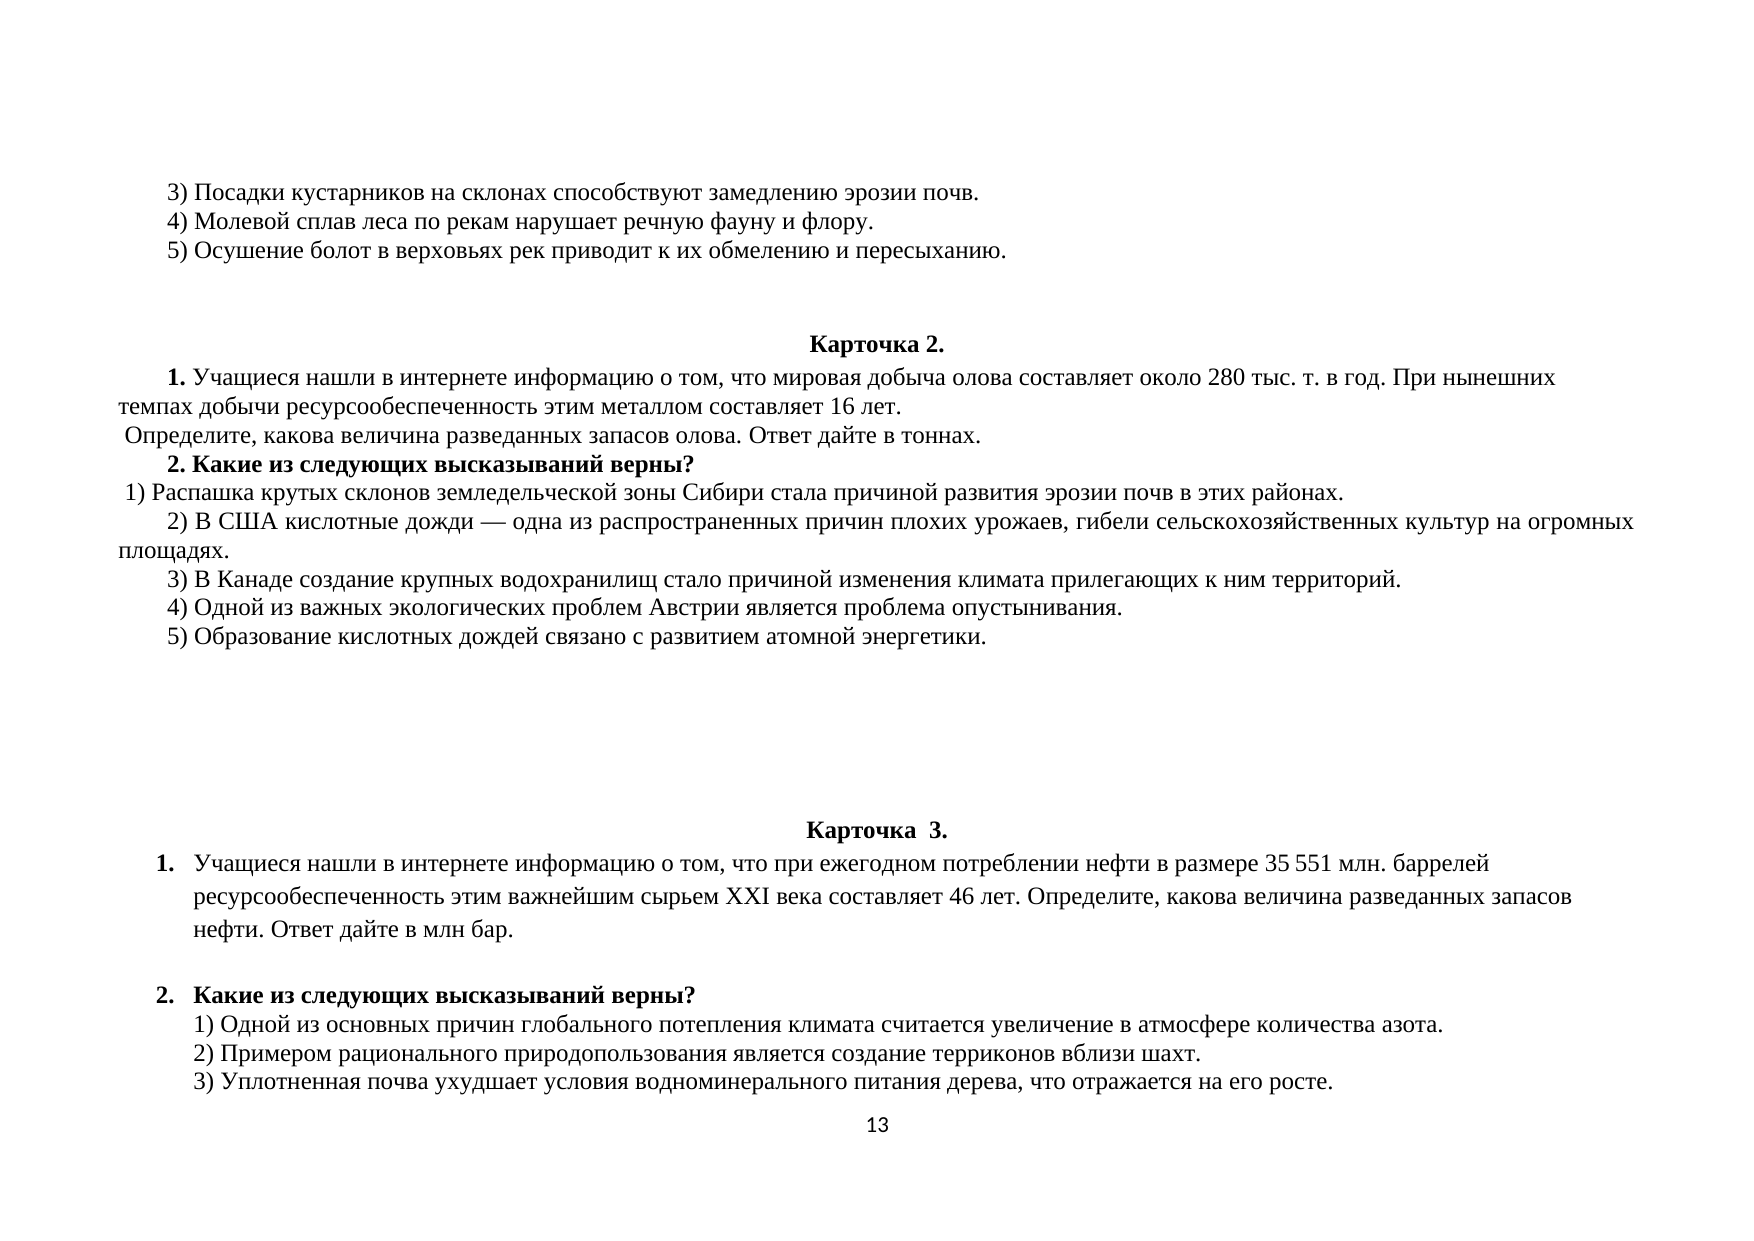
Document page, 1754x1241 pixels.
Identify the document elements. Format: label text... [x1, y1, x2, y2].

text 1) Одной из основных причин глобального потепления климата считается увеличение в атмосфере количества азота. [193, 1009, 1636, 1038]
list Какие из следующих высказываний верны? [156, 980, 1636, 1009]
list Учащиеся нашли в интернете информацию о том, что при ежегодном потреблении нефти в размере 35 551 млн. баррелей ресурсообеспеченность этим важнейшим сырьем ХХI века составляет 46 лет. Определите, какова величина разведанных запасов нефти. Ответ дайте в млн бар. [156, 848, 1636, 943]
text 5) Осушение болот в верховьях рек приводит к их обмелению и пересыханию. [118, 235, 1636, 263]
text 4) Одной из важных экологических проблем Австрии является проблема опустынивания. [118, 592, 1636, 621]
text Карточка 3. [118, 815, 1636, 844]
text 2) Примером рационального природопользования является создание терриконов вблизи шахт. [193, 1038, 1636, 1066]
text 1. Учащиеся нашли в интернете информацию о том, что мировая добыча олова составляет около 280 тыс. т. в год. При нынешних темпах добычи ресурсообеспеченность этим металлом составляет 16 лет. [118, 362, 1636, 420]
text 3) В Канаде создание крупных водохранилищ стало причиной изменения климата прилегающих к ним территорий. [118, 564, 1636, 592]
text 3) Посадки кустарников на склонах способствуют замедлению эрозии почв. [118, 177, 1636, 206]
text 3) Уплотненная почва ухудшает условия водноминерального питания дерева, что отражается на его росте. [193, 1066, 1636, 1095]
text 4) Молевой сплав леса по рекам нарушает речную фауну и флору. [118, 206, 1636, 235]
text 5) Образование кислотных дождей связано с развитием атомной энергетики. [118, 621, 1636, 650]
text Карточка 2. [118, 329, 1636, 358]
text 1) Распашка крутых склонов земледельческой зоны Сибири стала причиной развития эрозии почв в этих районах. [118, 477, 1636, 506]
text Определите, какова величина разведанных запасов олова. Ответ дайте в тоннах. [118, 420, 1636, 449]
text 2) В США кислотные дожди — одна из распространенных причин плохих урожаев, гибели сельскохозяйственных культур на огромных площадях. [118, 506, 1636, 564]
text 2. Какие из следующих высказываний верны? [118, 449, 1636, 477]
